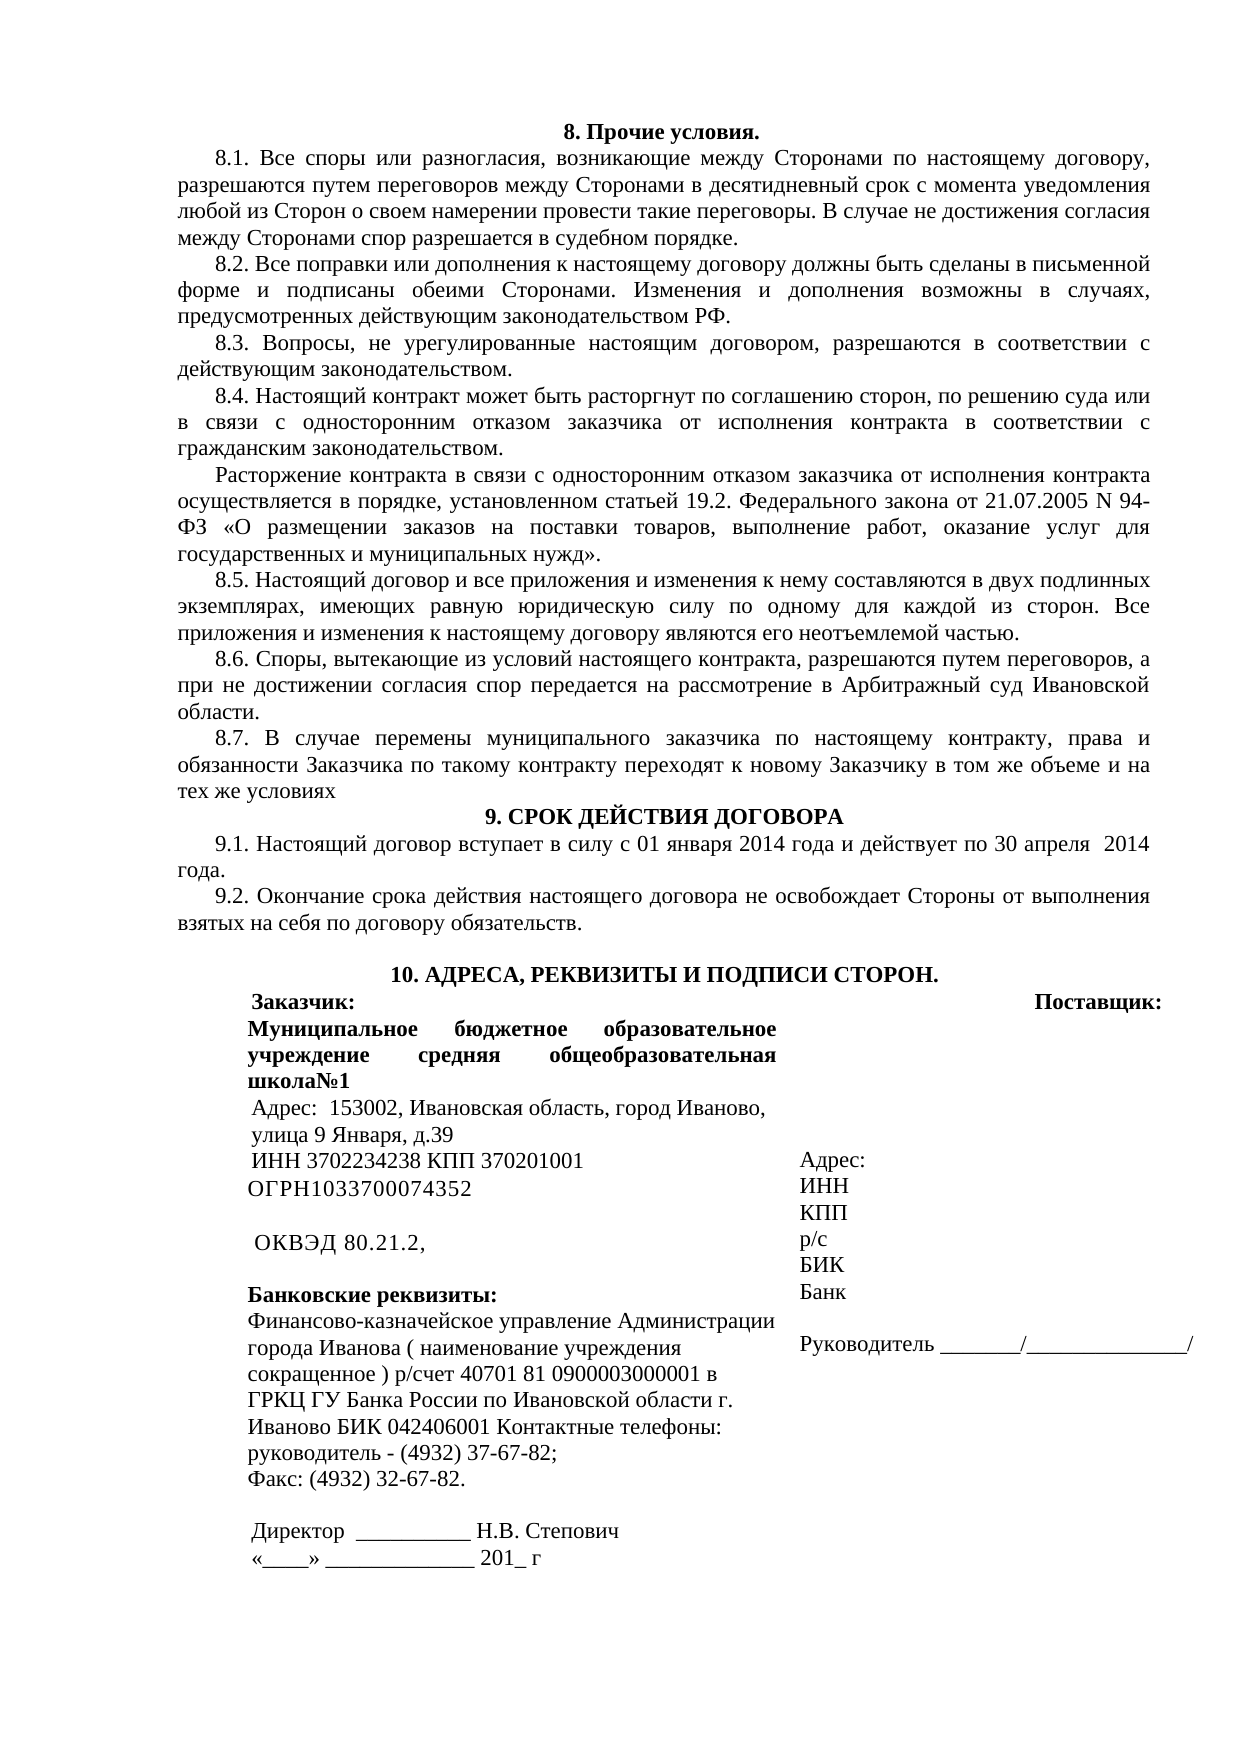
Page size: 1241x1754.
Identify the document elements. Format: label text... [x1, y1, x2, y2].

text 8. Прочие условия. [207, 118, 1116, 144]
text 8.1. Все споры или разногласия, возникающие между Сторонами по настоящему договору, разрешаются путем переговоров между Сторонами в десятидневный срок с момента уведомления любой из Сторон о своем намерении провести такие переговоры. В случае не достижения согласия между Сторонами спор разрешается в судебном порядке. [177, 144, 1152, 250]
text Расторжение контракта в связи с односторонним отказом заказчика от исполнения контракта осуществляется в порядке, установленном статьей 19.2. Федерального закона от 21.07.2005 N 94-ФЗ «О размещении заказов на поставки товаров, выполнение работ, оказание услуг для государственных и муниципальных нужд». [177, 461, 1152, 566]
text 8.4. Настоящий контракт может быть расторгнут по соглашению сторон, по решению суда или в связи с односторонним отказом заказчика от исполнения контракта в соответствии с гражданским законодательством. [177, 382, 1152, 461]
text 8.3. Вопросы, не урегулированные настоящим договором, разрешаются в соответствии с действующим законодательством. [177, 329, 1152, 382]
text 9.1. Настоящий договор вступает в силу с 01 января 2014 года и действует по 30 апреля 2014 года. [177, 830, 1152, 882]
text 8.6. Споры, вытекающие из условий настоящего контракта, разрешаются путем переговоров, а при не достижении согласия спор передается на рассмотрение в Арбитражный суд Ивановской области. [177, 645, 1152, 724]
text 8.7. В случае перемены муниципального заказчика по настоящему контракту, права и обязанности Заказчика по такому контракту переходят к новому Заказчику в том же объеме и на тех же условиях [177, 724, 1152, 803]
text 9.2. Окончание срока действия настоящего договора не освобождает Стороны от выполнения взятых на себя по договору обязательств. [177, 882, 1152, 935]
table_header Заказчик: Муниципальное бюджетное образовательное учреждение средняя общеобразовательная школа№1 Адрес: 153002, Ивановская область, город Иваново, улица 9 Января, д.39 ИНН 3702234238 КПП 370201001 ОГРН1033700074352 ОКВЭД 80.21.2, Банковские реквизиты: Финансово-казначейское управление Администрации города Иванова ( наименование учреждения сокращенное ) р/счет 40701 81 0900003000001 в ГРКЦ ГУ Банка России по Ивановской области г. Иваново БИК 042406001 Контактные телефоны: руководитель - (4932) 37-67-82; Факс: (4932) 32-67-82. Директор __________ Н.В. Степович «____» _____________ 201_ г [236, 988, 788, 1570]
table_header Поставщик: Адрес: ИНН КПП р/с БИК Банк Руководитель _______/______________/ [788, 988, 1240, 1570]
text 9. СРОК ДЕЙСТВИЯ ДОГОВОРА [177, 803, 1152, 830]
text 8.2. Все поправки или дополнения к настоящему договору должны быть сделаны в письменной форме и подписаны обеими Сторонами. Изменения и дополнения возможны в случаях, предусмотренных действующим законодательством РФ. [177, 250, 1152, 329]
text 10. АДРЕСА, РЕКВИЗИТЫ И ПОДПИСИ СТОРОН. [177, 961, 1152, 988]
text 8.5. Настоящий договор и все приложения и изменения к нему составляются в двух подлинных экземплярах, имеющих равную юридическую силу по одному для каждой из сторон. Все приложения и изменения к настоящему договору являются его неотъемлемой частью. [177, 566, 1152, 645]
